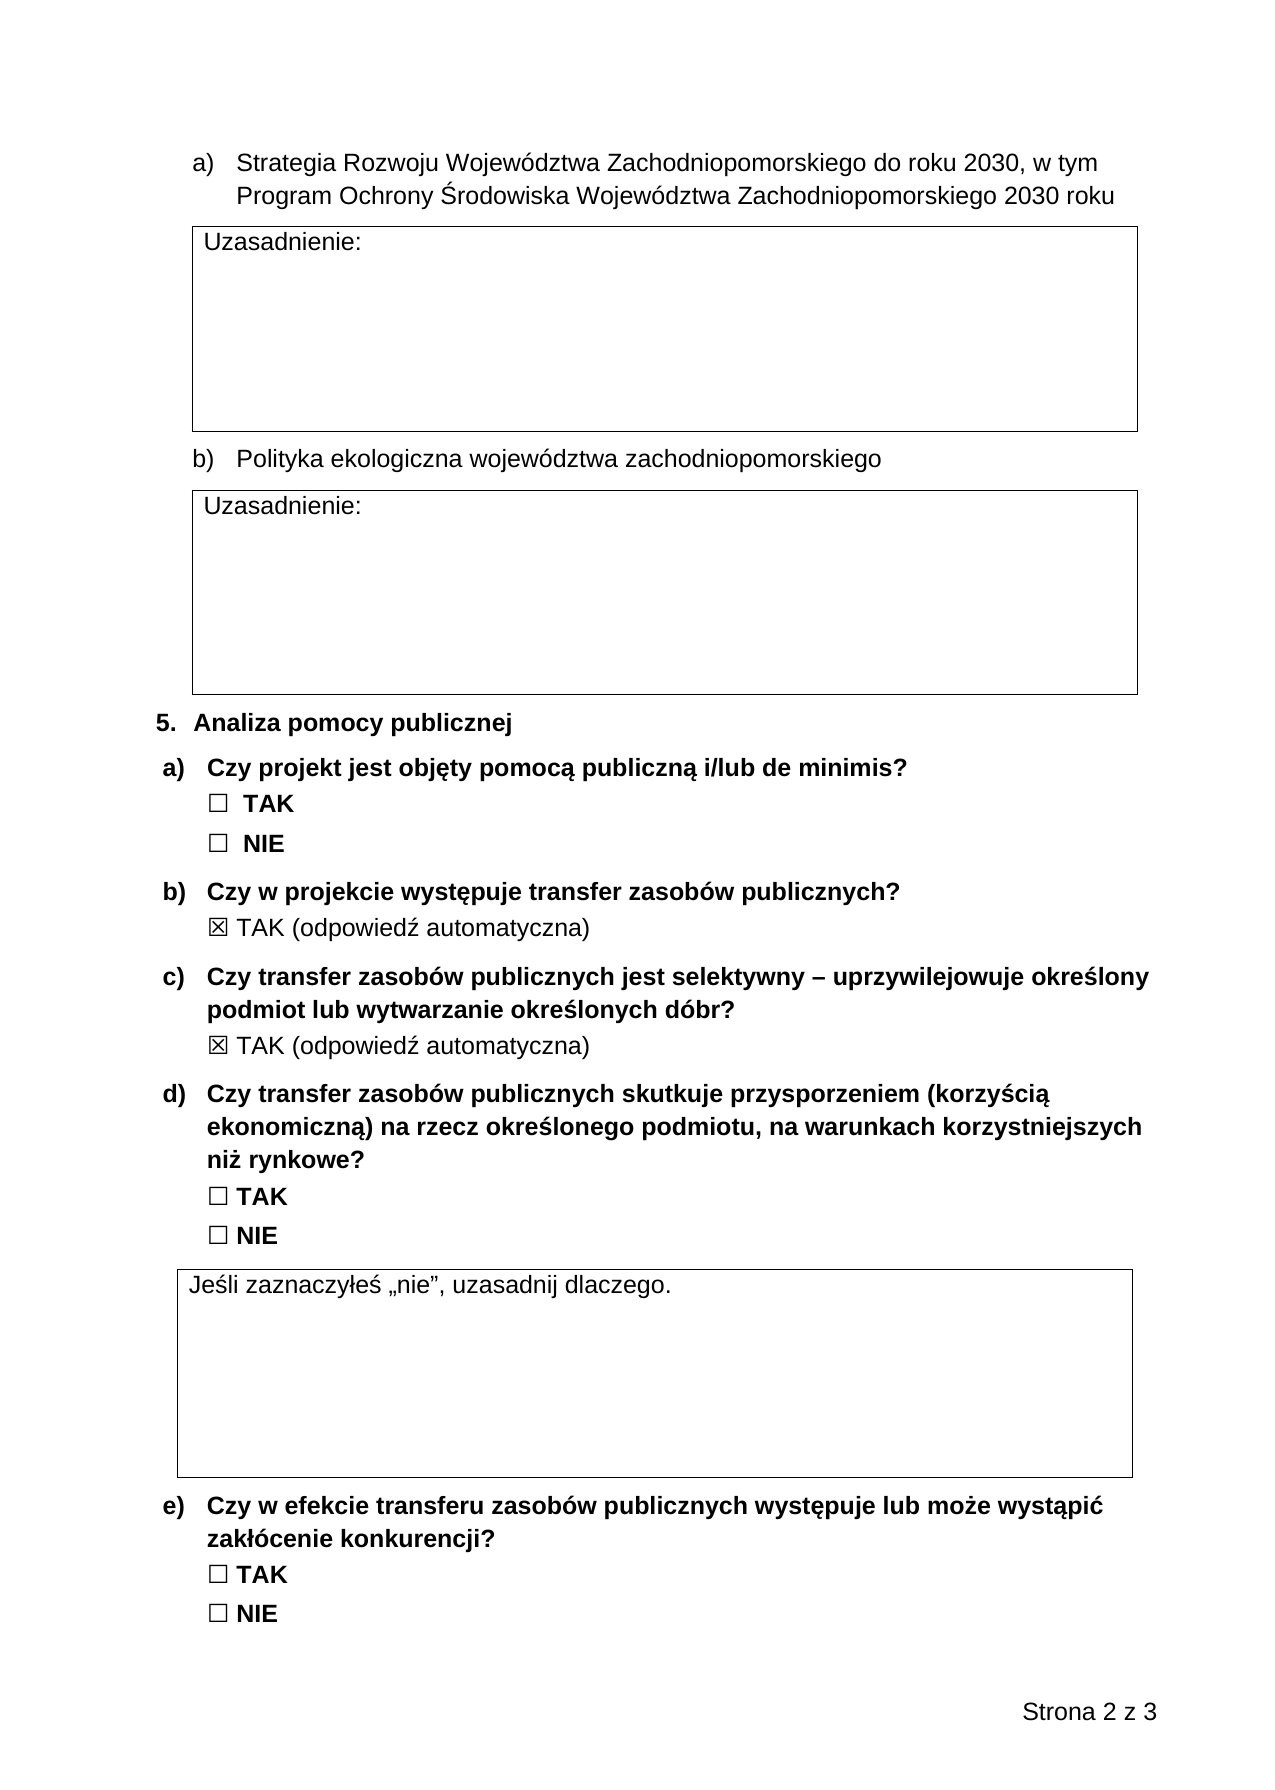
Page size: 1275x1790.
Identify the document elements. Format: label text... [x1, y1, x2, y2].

text TAK (odpowiedź automatyczna) [207, 1028, 1157, 1062]
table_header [178, 1270, 1132, 1477]
text NIE [207, 1218, 1157, 1252]
table_header Uzasadnienie: [193, 491, 1137, 694]
text TAK (odpowiedź automatyczna) [192, 910, 1157, 944]
list Analiza pomocy publicznej [156, 708, 1157, 736]
text TAK [207, 1557, 1157, 1591]
list Polityka ekologiczna województwa zachodniopomorskiego [192, 444, 1157, 473]
text TAK [207, 1178, 1157, 1212]
list Czy w projekcie występuje transfer zasobów publicznych? [162, 877, 1157, 906]
list Czy w efekcie transferu zasobów publicznych występuje lub może wystąpić zakłócenie konkurencji? [162, 1491, 1157, 1553]
list Strategia Rozwoju Województwa Zachodniopomorskiego do roku 2030, w tym Program Ochrony Środowiska Województwa Zachodniopomorskiego 2030 roku [192, 148, 1157, 209]
list Czy projekt jest objęty pomocą publiczną i/lub de minimis? [162, 753, 1157, 782]
list Czy transfer zasobów publicznych skutkuje przysporzeniem (korzyścią ekonomiczną) na rzecz określonego podmiotu, na warunkach korzystniejszych niż rynkowe? [162, 1079, 1157, 1174]
text NIE [207, 1596, 1157, 1630]
table_header Uzasadnienie: [193, 227, 1137, 431]
text ☐ TAK [207, 786, 1157, 820]
text ☐ NIE [207, 825, 1157, 859]
list Czy transfer zasobów publicznych jest selektywny – uprzywilejowuje określony podmiot lub wytwarzanie określonych dóbr? [162, 962, 1157, 1023]
